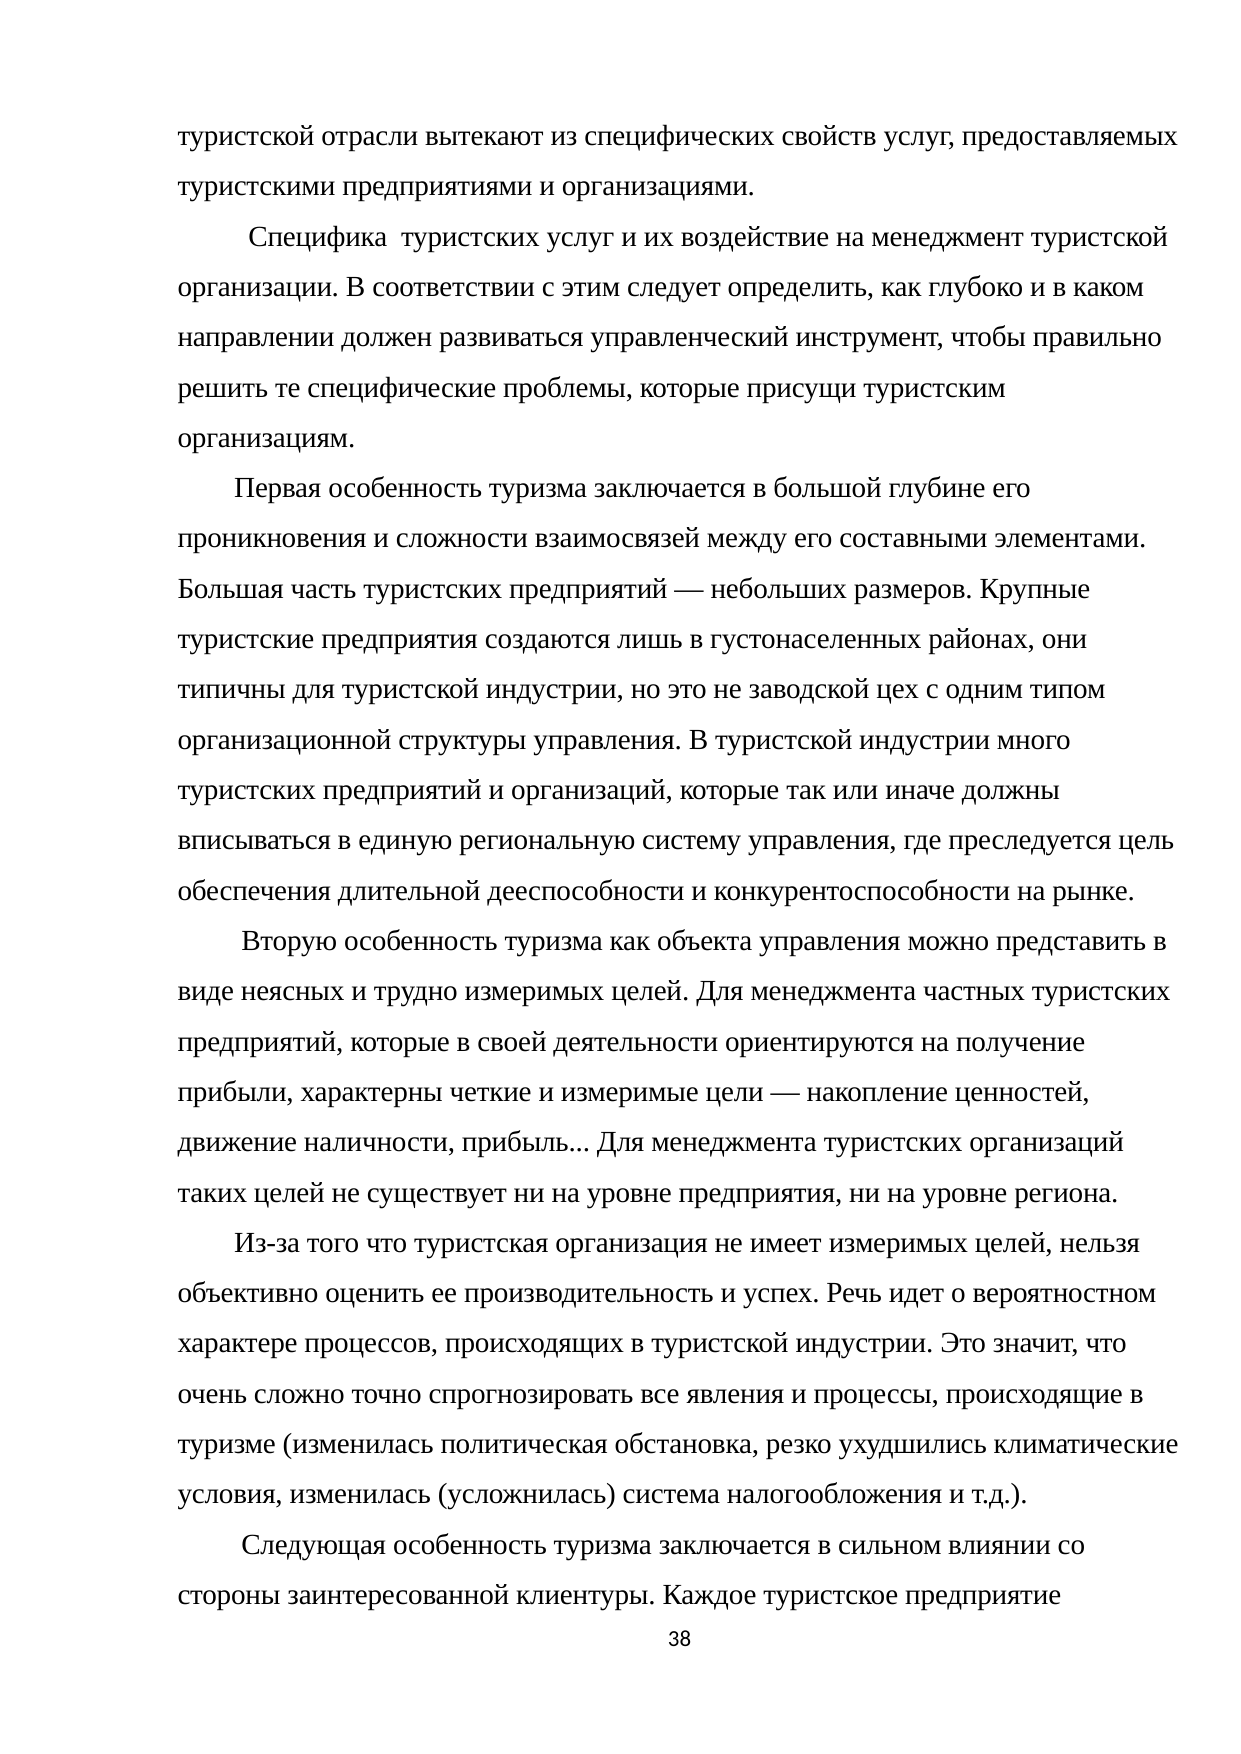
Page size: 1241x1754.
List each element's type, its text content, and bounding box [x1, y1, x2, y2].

text Первая особенность туризма заключается в большой глубине его проникновения и сложности взаимосвязей между его составными элементами. Большая часть туристских предприятий — небольших размеров. Крупные туристские предприятия создаются лишь в густонаселенных районах, они типичны для туристской индустрии, но это не заводской цех с одним типом организационной структуры управления. В туристской индустрии много туристских предприятий и организаций, которые так или иначе должны вписываться в единую региональную систему управления, где преследуется цель обеспечения длительной дееспособности и конкурентоспособности на рынке. [177, 470, 1181, 906]
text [177, 118, 1181, 202]
text Вторую особенность туризма как объекта управления можно представить в виде неясных и трудно измеримых целей. Для менеджмента частных туристских предприятий, которые в своей деятельности ориентируются на получение прибыли, характерны четкие и измеримые цели — накопление ценностей, движение наличности, прибыль... Для менеджмента туристских организаций таких целей не существует ни на уровне предприятия, ни на уровне региона. [177, 923, 1181, 1208]
text Специфика туристских услуг и их воздействие на менеджмент туристской организации. В соответствии с этим следует определить, как глубоко и в каком направлении должен развиваться управленческий инструмент, чтобы правильно решить те специфические проблемы, которые присущи туристским организациям. [177, 219, 1181, 453]
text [177, 1527, 1181, 1611]
text Из-за того что туристская организация не имеет измеримых целей, нельзя объективно оценить ее производительность и успех. Речь идет о вероятностном характере процессов, происходящих в туристской индустрии. Это значит, что очень сложно точно спрогнозировать все явления и процессы, происходящие в туризме (изменилась политическая обстановка, резко ухудшились климатические условия, изменилась (усложнилась) система налогообложения и т.д.). [177, 1225, 1181, 1510]
